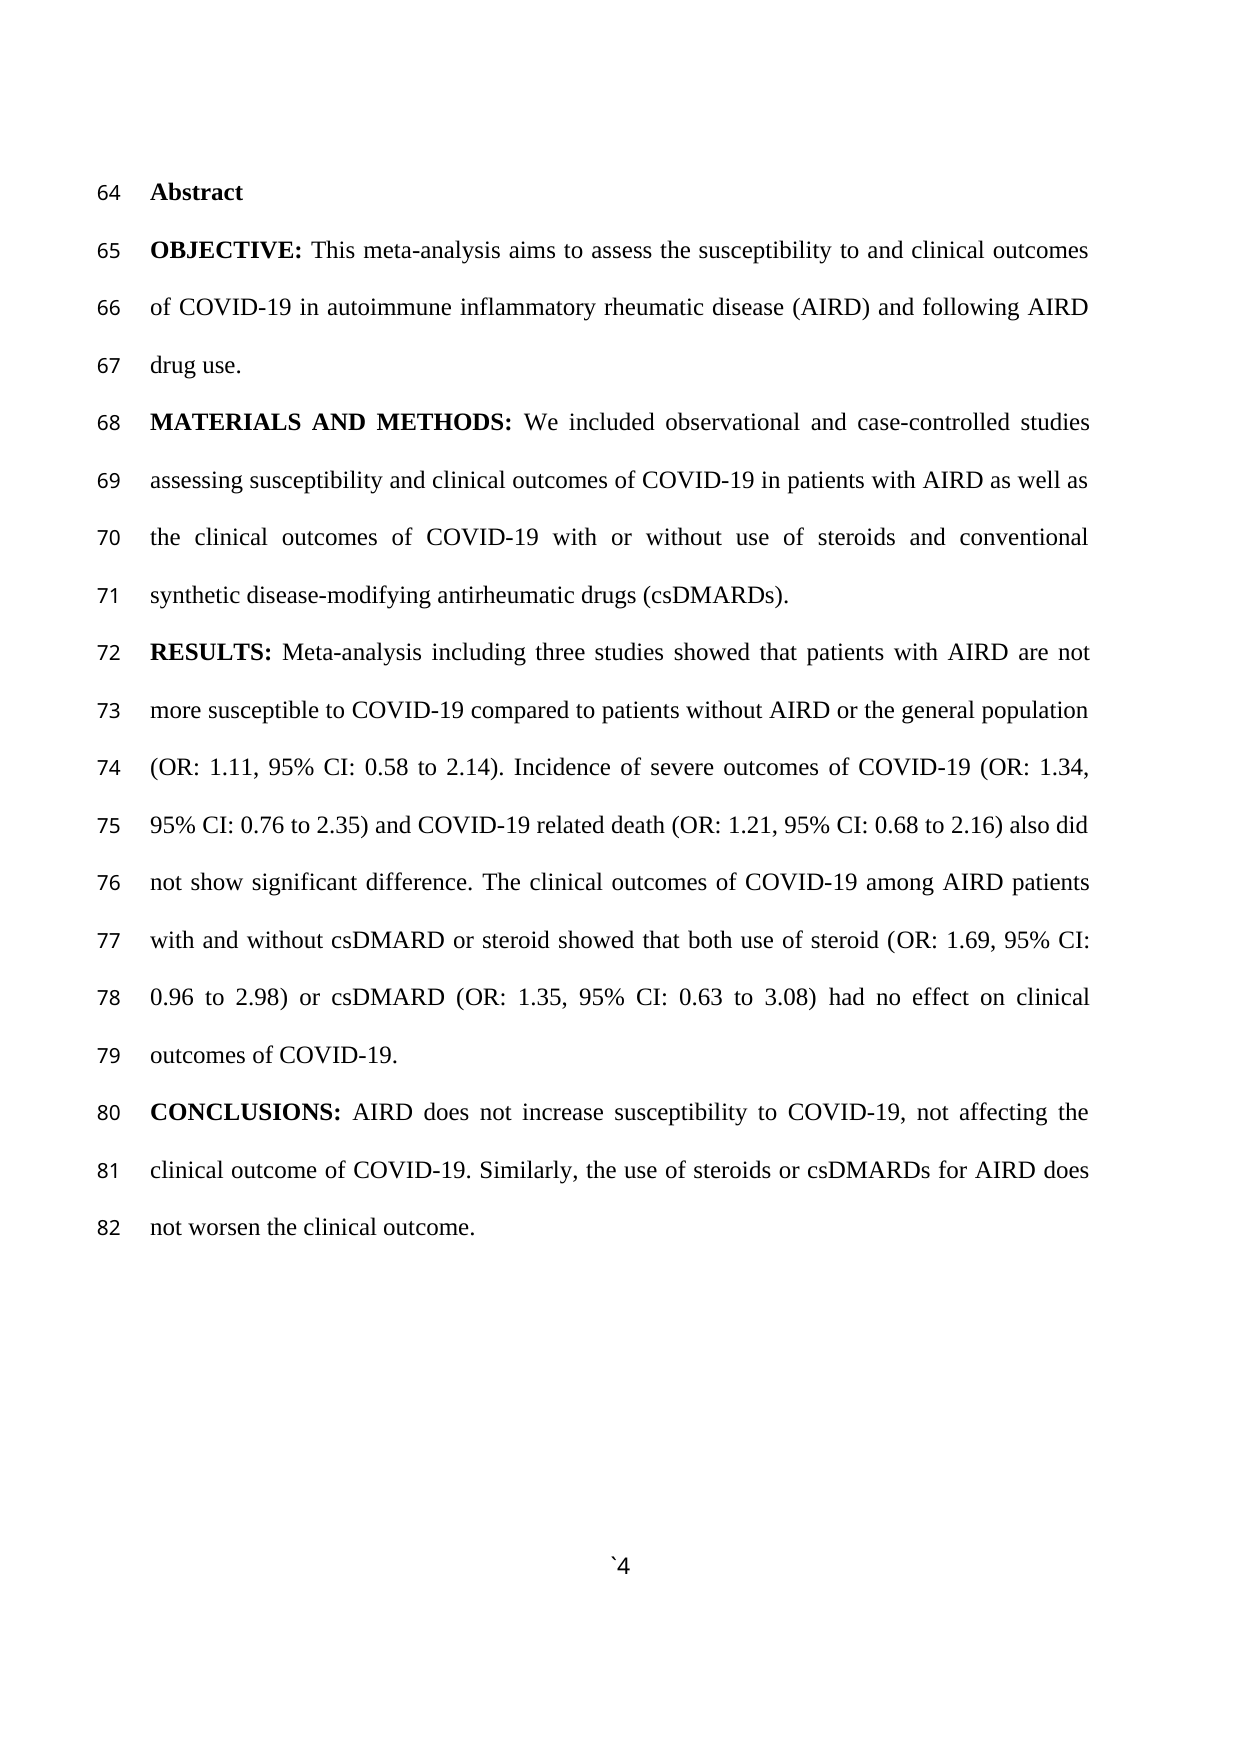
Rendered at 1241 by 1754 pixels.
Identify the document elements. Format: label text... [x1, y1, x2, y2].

text OBJECTIVE: This meta-analysis aims to assess the susceptibility to and clinical outcomes of COVID-19 in autoimmune inflammatory rheumatic disease (AIRD) and following AIRD drug use. [150, 235, 1090, 378]
text RESULTS: Meta-analysis including three studies showed that patients with AIRD are not more susceptible to COVID-19 compared to patients without AIRD or the general population (OR: 1.11, 95% CI: 0.58 to 2.14). Incidence of severe outcomes of COVID-19 (OR: 1.34, 95% CI: 0.76 to 2.35) and COVID-19 related death (OR: 1.21, 95% CI: 0.68 to 2.16) also did not show significant difference. The clinical outcomes of COVID-19 among AIRD patients with and without csDMARD or steroid showed that both use of steroid (OR: 1.69, 95% CI: 0.96 to 2.98) or csDMARD (OR: 1.35, 95% CI: 0.63 to 3.08) had no effect on clinical outcomes of COVID-19. [150, 637, 1090, 1068]
text MATERIALS AND METHODS: We included observational and case-controlled studies assessing susceptibility and clinical outcomes of COVID-19 in patients with AIRD as well as the clinical outcomes of COVID-19 with or without use of steroids and conventional synthetic disease-modifying antirheumatic drugs (csDMARDs). [150, 407, 1090, 608]
text CONCLUSIONS: AIRD does not increase susceptibility to COVID-19, not affecting the clinical outcome of COVID-19. Similarly, the use of steroids or csDMARDs for AIRD does not worsen the clinical outcome. [150, 1097, 1090, 1241]
text Abstract [150, 177, 1090, 206]
